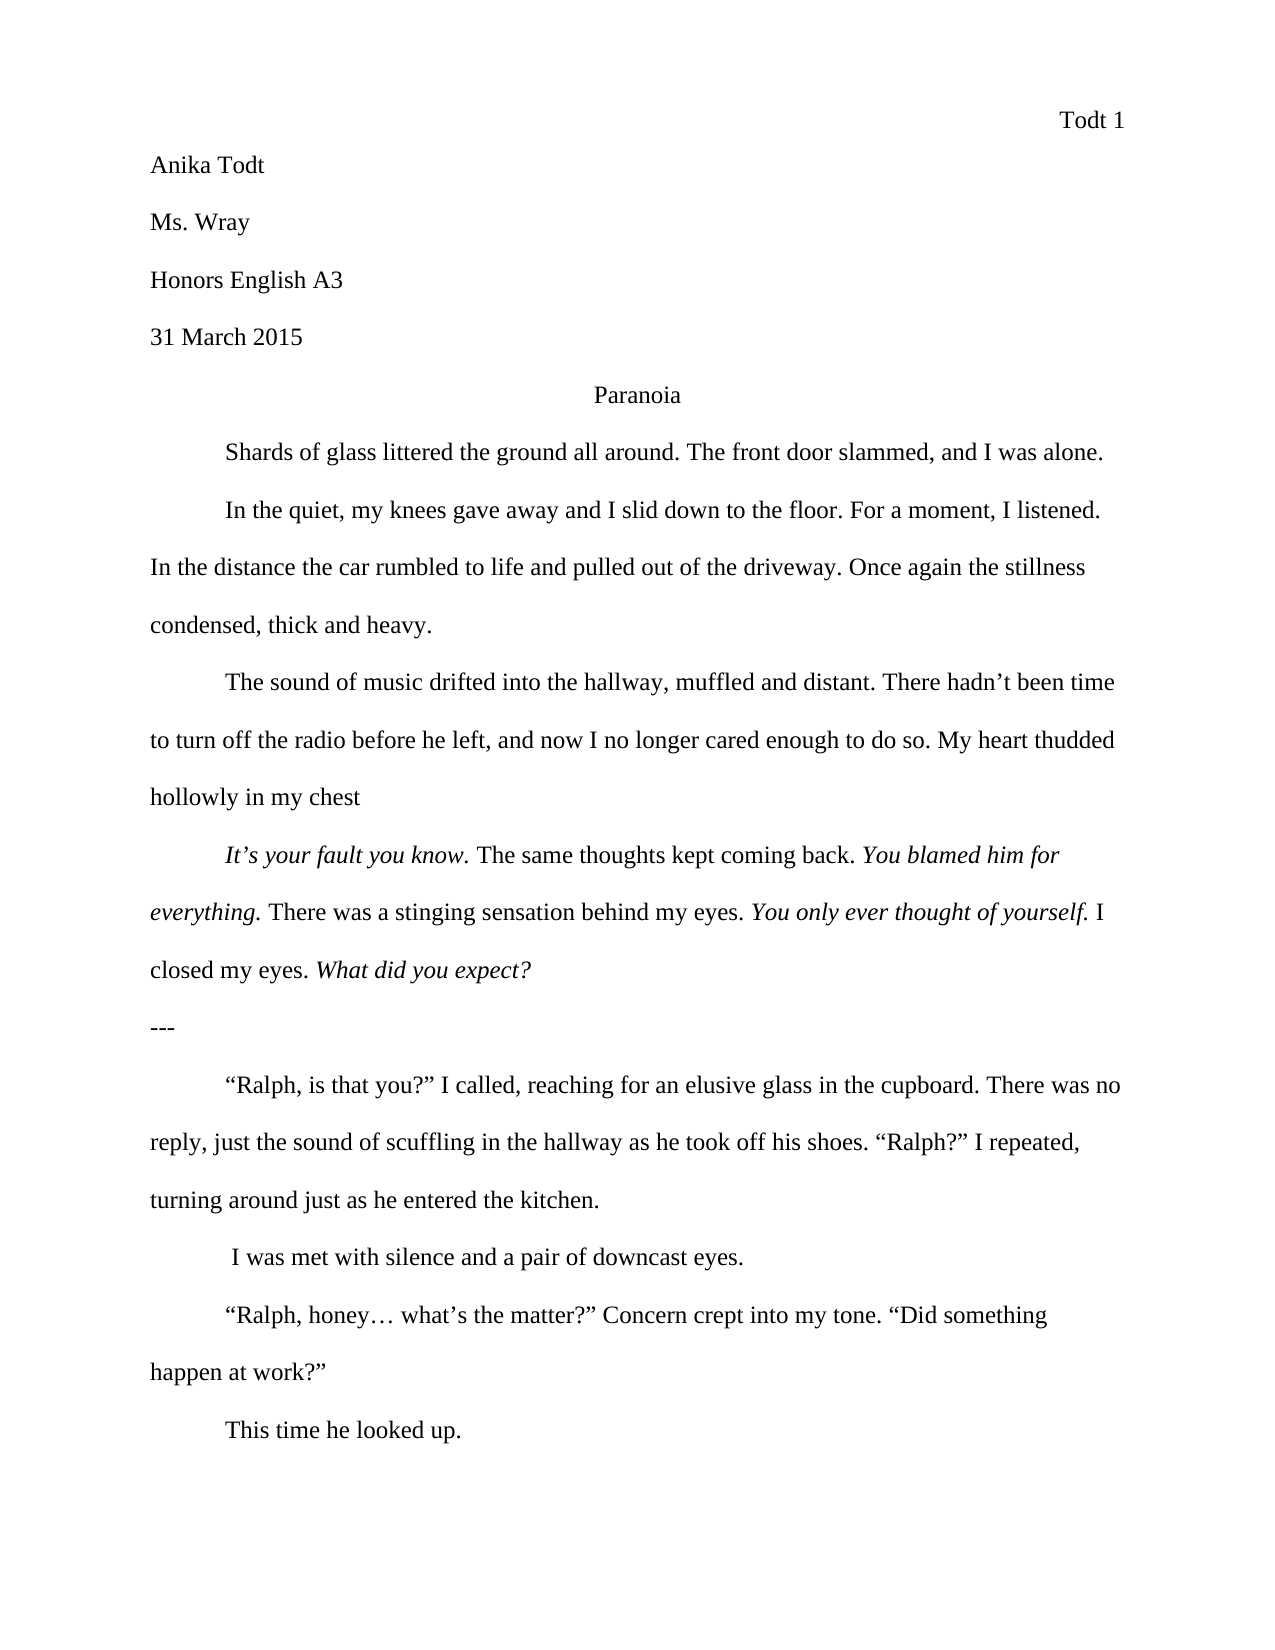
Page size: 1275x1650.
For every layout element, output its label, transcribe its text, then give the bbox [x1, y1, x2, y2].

text Paranoia [150, 380, 1125, 409]
text It’s your fault you know. The same thoughts kept coming back. You blamed him for everything. There was a stinging sensation behind my eyes. You only ever thought of yourself. I closed my eyes. What did you expect? [150, 840, 1125, 984]
text Honors English A3 [150, 265, 1125, 294]
text 31 March 2015 [150, 322, 1125, 351]
text In the quiet, my knees gave away and I slid down to the floor. For a moment, I listened. In the distance the car rumbled to life and pulled out of the driveway. Once again the stillness condensed, thick and heavy. [150, 495, 1125, 639]
text This time he looked up. [150, 1415, 1125, 1444]
text I was met with silence and a pair of downcast eyes. [150, 1242, 1125, 1271]
text The sound of music drifted into the hallway, muffled and distant. There hadn’t been time to turn off the radio before he left, and now I no longer cared enough to do so. My heart thudded hollowly in my chest [150, 667, 1125, 811]
text Ms. Wray [150, 207, 1125, 236]
text Shards of glass littered the ground all around. The front door slammed, and I was alone. [150, 437, 1125, 466]
text Anika Todt [150, 150, 1125, 179]
text --- [150, 1012, 1125, 1041]
text “Ralph, honey… what’s the matter?” Concern crept into my tone. “Did something happen at work?” [150, 1300, 1125, 1386]
text “Ralph, is that you?” I called, reaching for an elusive glass in the cupboard. There was no reply, just the sound of scuffling in the hallway as he took off his shoes. “Ralph?” I repeated, turning around just as he entered the kitchen. [150, 1070, 1125, 1214]
